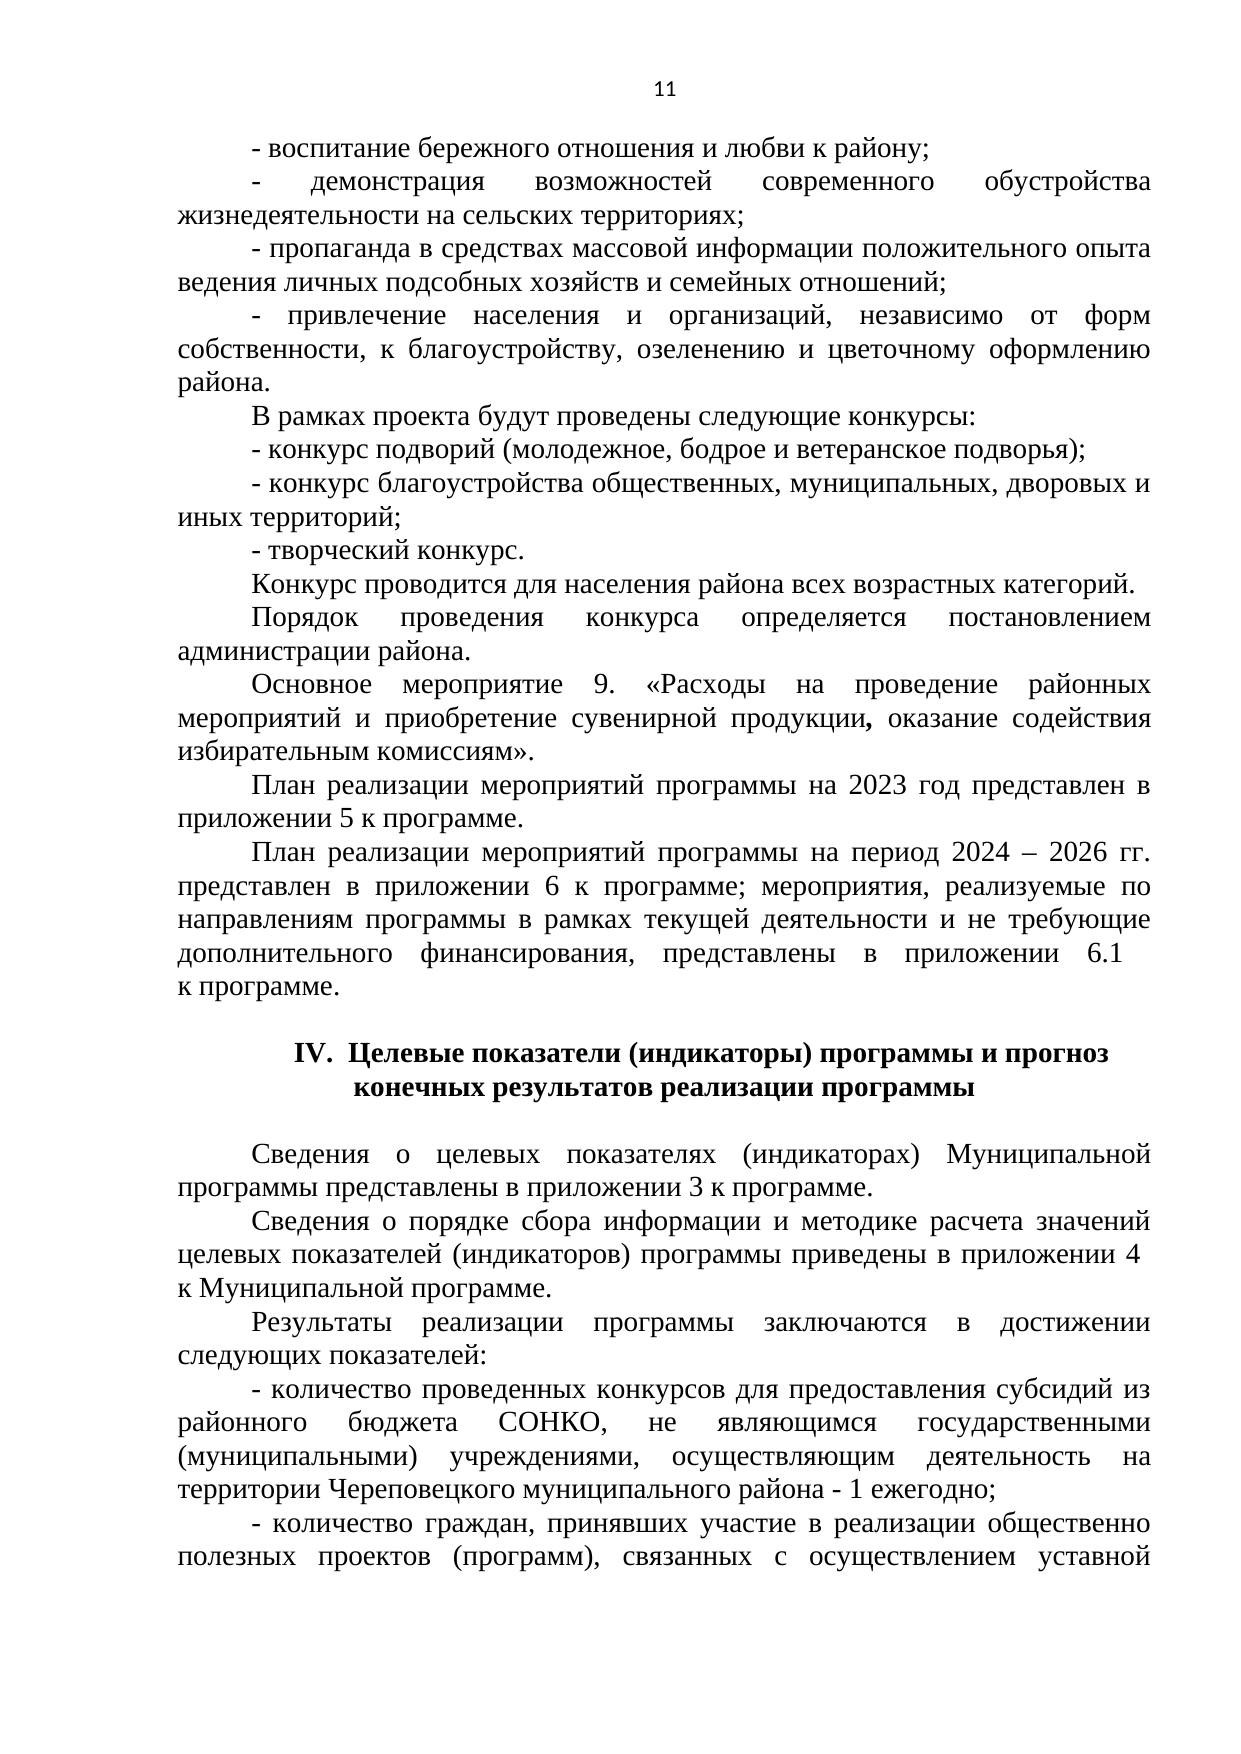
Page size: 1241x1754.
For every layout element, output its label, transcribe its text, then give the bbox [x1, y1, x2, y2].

text План реализации мероприятий программы на 2023 год представлен в приложении 5 к программе. [177, 767, 1152, 834]
text - пропаганда в средствах массовой информации положительного опыта ведения личных подсобных хозяйств и семейных отношений; [177, 230, 1152, 297]
text Сведения о целевых показателях (индикаторах) Муниципальной программы представлены в приложении 3 к программе. [177, 1136, 1152, 1203]
list IV. Целевые показатели (индикаторы) программы и прогноз конечных результатов реализации программы [177, 1035, 1152, 1102]
text - конкурс благоустройства общественных, муниципальных, дворовых и иных территорий; [177, 465, 1152, 532]
text В рамках проекта будут проведены следующие конкурсы: [177, 398, 1152, 432]
text Результаты реализации программы заключаются в достижении следующих показателей: [177, 1304, 1152, 1371]
text - творческий конкурс. [177, 532, 1152, 566]
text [177, 1505, 1152, 1572]
text - конкурс подворий (молодежное, бодрое и ветеранское подворья); [177, 432, 1152, 465]
text - воспитание бережного отношения и любви к району; [177, 130, 1152, 163]
text - количество проведенных конкурсов для предоставления субсидий из районного бюджета СОНКО, не являющимся государственными (муниципальными) учреждениями, осуществляющим деятельность на территории Череповецкого муниципального района - 1 ежегодно; [177, 1371, 1152, 1505]
text Сведения о порядке сбора информации и методике расчета значений целевых показателей (индикаторов) программы приведены в приложении 4 к Муниципальной программе. [177, 1203, 1152, 1304]
text - демонстрация возможностей современного обустройства жизнедеятельности на сельских территориях; [177, 163, 1152, 230]
text План реализации мероприятий программы на период 2024 – 2026 гг. представлен в приложении 6 к программе; мероприятия, реализуемые по направлениям программы в рамках текущей деятельности и не требующие дополнительного финансирования, представлены в приложении 6.1 к программе. [177, 834, 1152, 1002]
text Порядок проведения конкурса определяется постановлением администрации района. [177, 599, 1152, 666]
text Основное мероприятие 9. «Расходы на проведение районных мероприятий и приобретение сувенирной продукции, оказание содействия избирательным комиссиям». [177, 666, 1152, 767]
text Конкурс проводится для населения района всех возрастных категорий. [177, 566, 1152, 599]
text - привлечение населения и организаций, независимо от форм собственности, к благоустройству, озеленению и цветочному оформлению района. [177, 297, 1152, 398]
